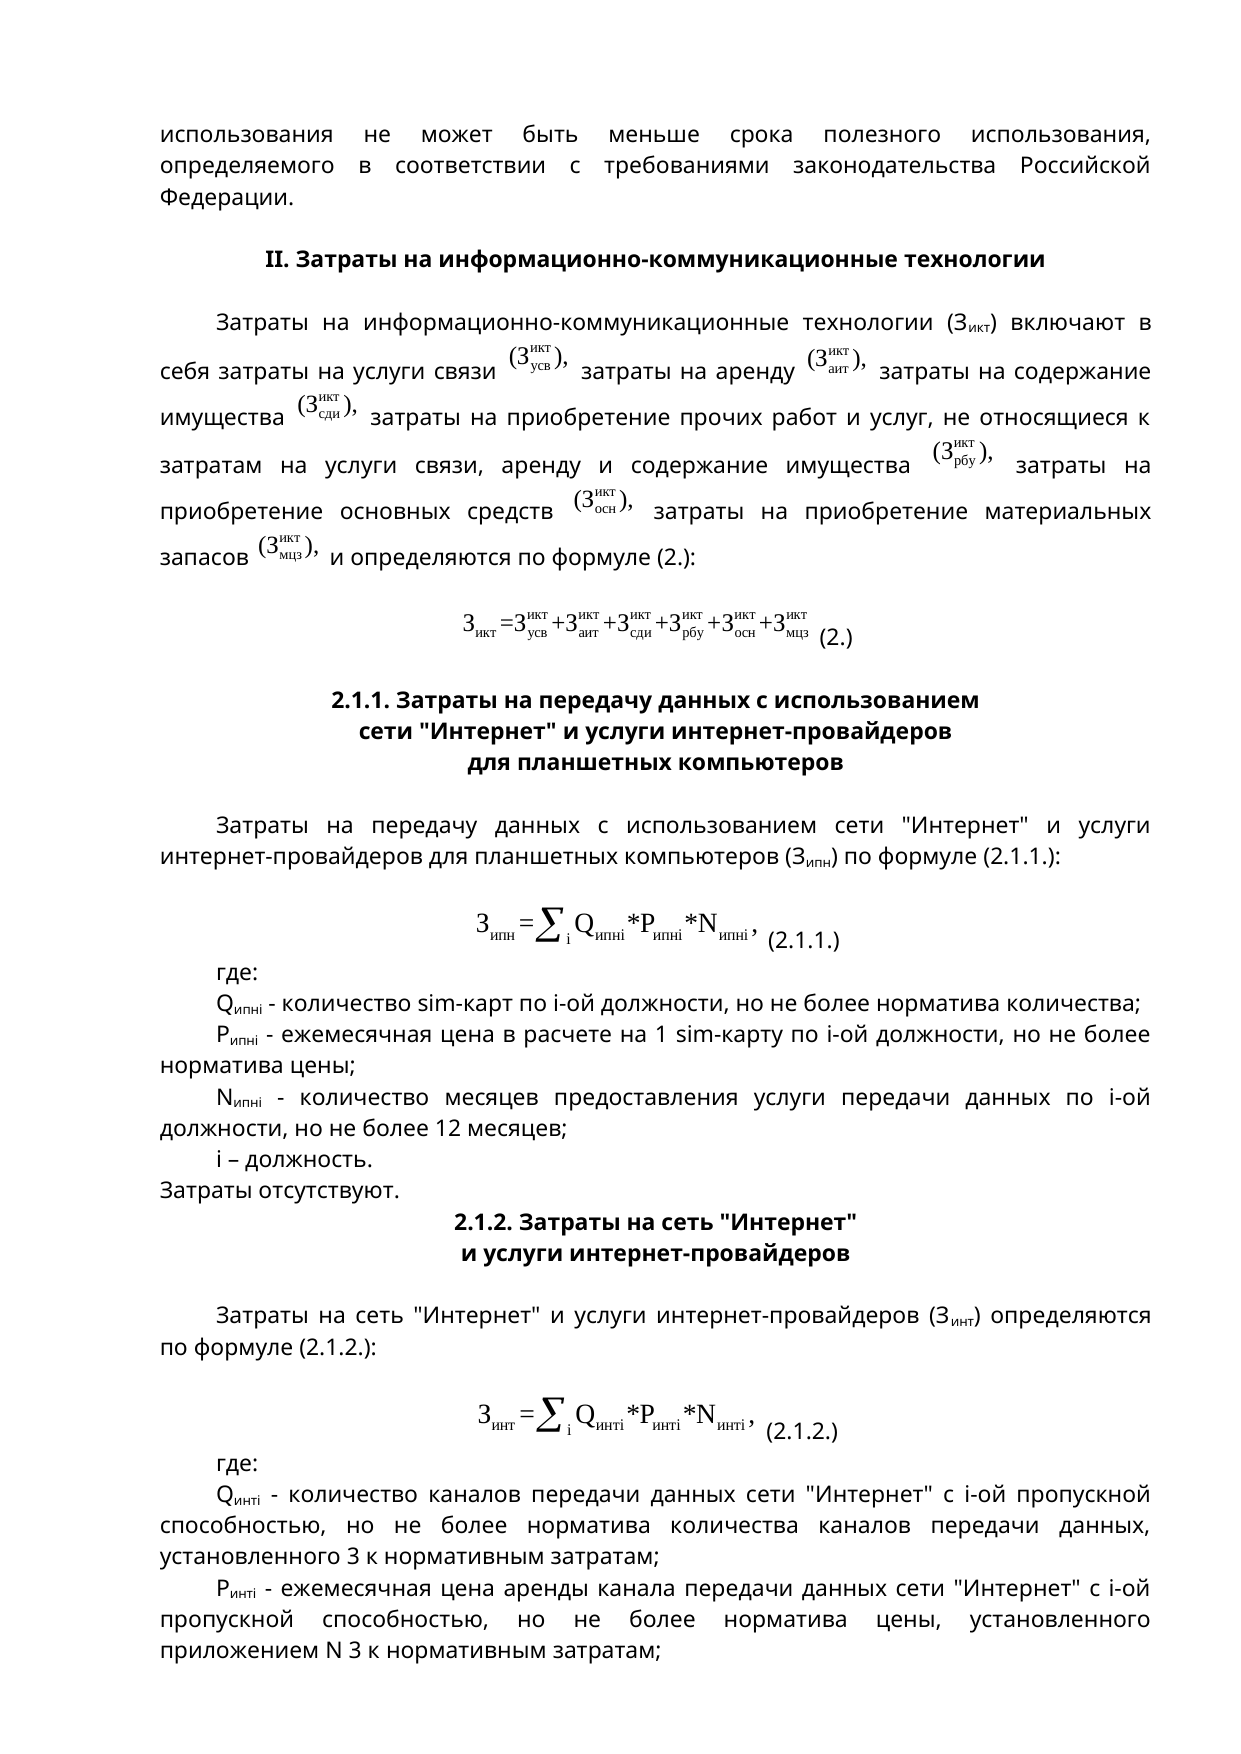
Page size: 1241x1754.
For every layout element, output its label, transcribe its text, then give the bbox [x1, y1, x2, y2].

text (2.1.2.) [159, 1393, 1152, 1446]
text Qинтi - количество каналов передачи данных сети "Интернет" с i-ой пропускной способностью, но не более норматива количества каналов передачи данных, установленного 3 к нормативным затратам; [159, 1478, 1152, 1571]
title для планшетных компьютеров [159, 746, 1152, 777]
text Pинтi - ежемесячная цена аренды канала передачи данных сети "Интернет" с i-ой пропускной способностью, но не более норматива цены, установленного приложением N 3 к нормативным затратам; [159, 1571, 1152, 1665]
text II. Затраты на информационно-коммуникационные технологии [159, 243, 1152, 274]
title и услуги интернет-провайдеров [159, 1237, 1152, 1268]
title 2.1.1. Затраты на передачу данных с использованием [159, 684, 1152, 715]
title 2.1.2. Затраты на сеть "Интернет" [159, 1206, 1152, 1237]
text Nипнi - количество месяцев предоставления услуги передачи данных по i-ой должности, но не более 12 месяцев; [159, 1081, 1152, 1143]
text Затраты отсутствуют. [159, 1174, 1152, 1206]
text где: [159, 1446, 1152, 1478]
text Затраты на информационно-коммуникационные технологии (Зикт) включают в себя затраты на услуги связи затраты на аренду затраты на содержание имущества затраты на приобретение прочих работ и услуг, не относящиеся к затратам на услуги связи, аренду и содержание имущества затраты на приобретение основных средств затраты на приобретение материальных запасов и определяются по формуле (2.): [159, 306, 1152, 572]
text (2.) [159, 603, 1152, 652]
text где: [159, 956, 1152, 987]
title сети "Интернет" и услуги интернет-провайдеров [159, 715, 1152, 746]
text Pипнi - ежемесячная цена в расчете на 1 sim-карту по i-ой должности, но не более норматива цены; [159, 1018, 1152, 1081]
text Затраты на сеть "Интернет" и услуги интернет-провайдеров (Зинт) определяются по формуле (2.1.2.): [159, 1299, 1152, 1362]
text Qипнi - количество sim-карт по i-ой должности, но не более норматива количества; [159, 987, 1152, 1018]
text Затраты на передачу данных с использованием сети "Интернет" и услуги интернет-провайдеров для планшетных компьютеров (Зипн) по формуле (2.1.1.): [159, 809, 1152, 871]
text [159, 118, 1152, 212]
text (2.1.1.) [159, 902, 1152, 956]
text i – должность. [159, 1143, 1152, 1174]
